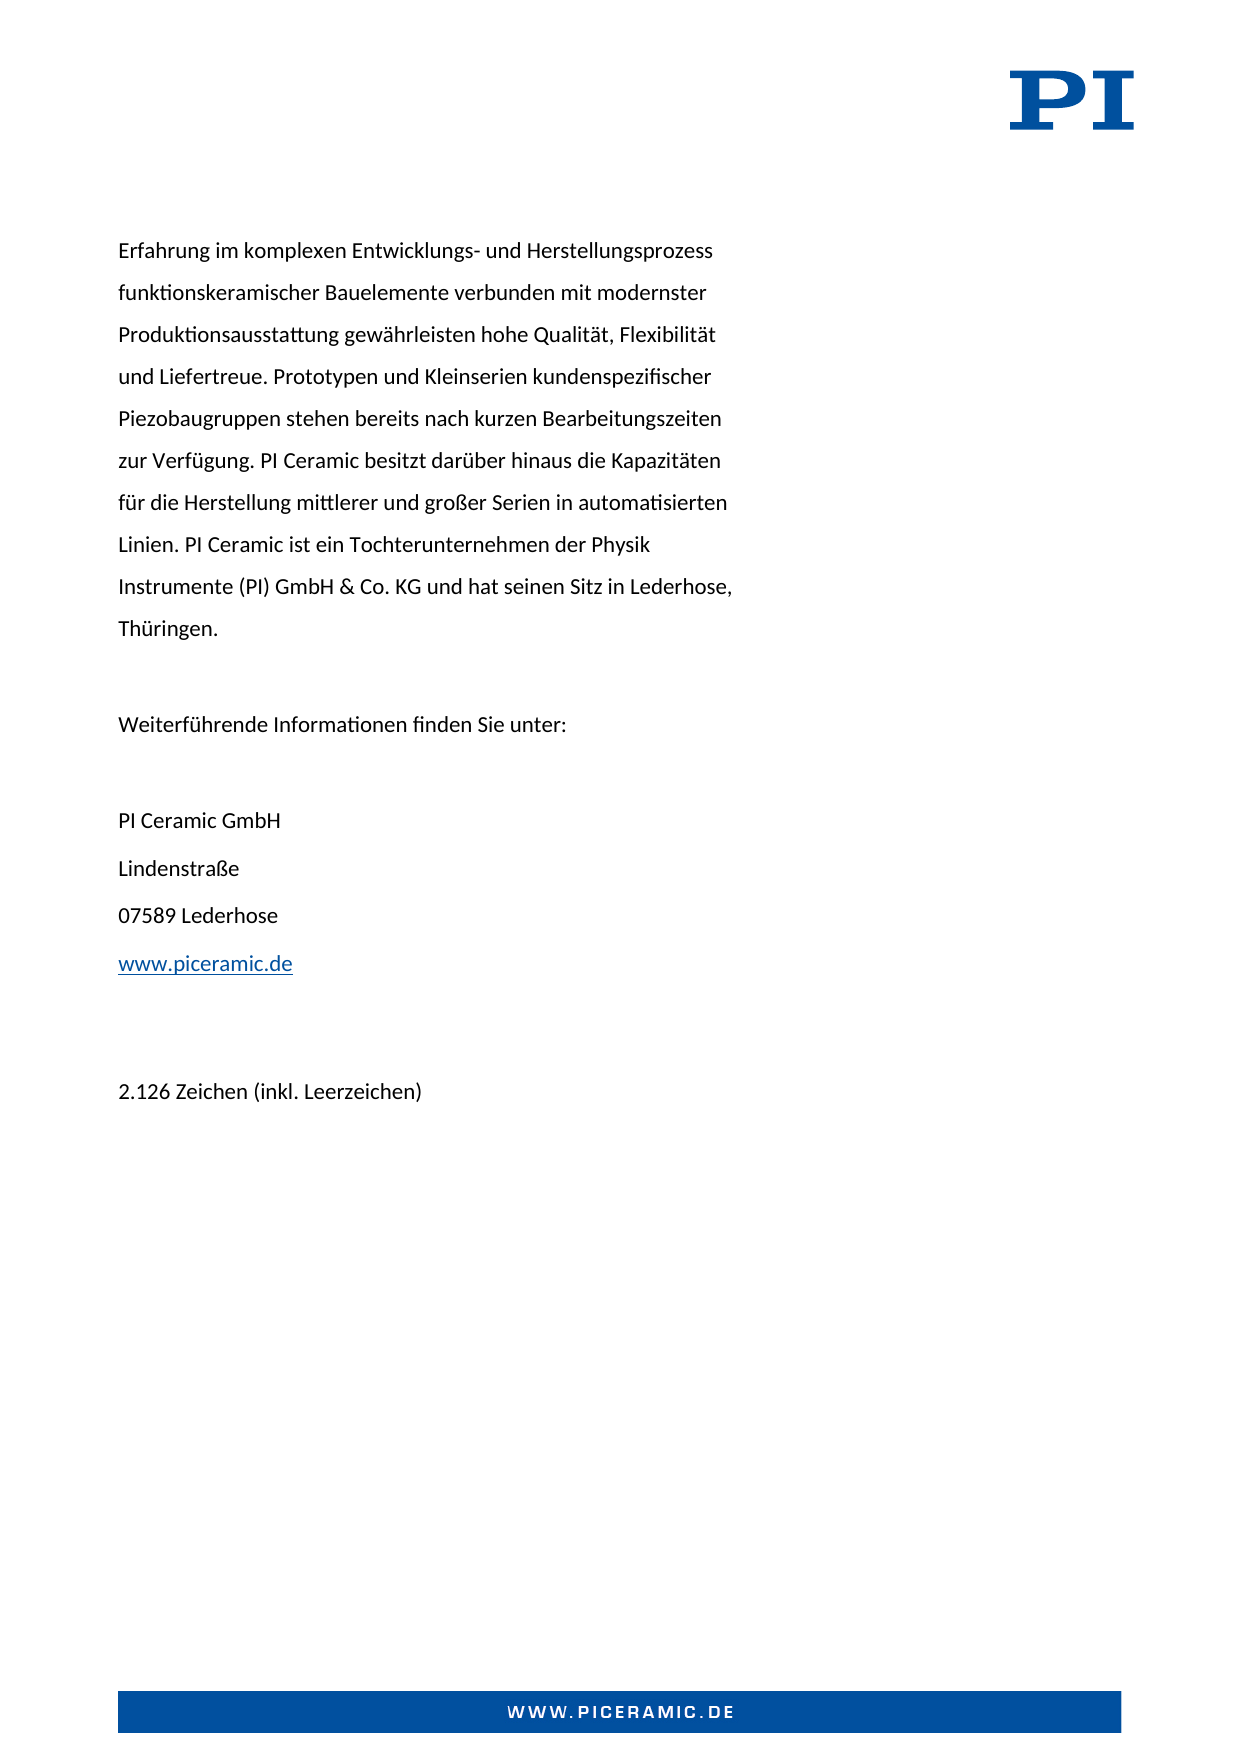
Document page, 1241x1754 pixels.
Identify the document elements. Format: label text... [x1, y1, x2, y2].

text 07589 Lederhose [118, 902, 747, 929]
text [118, 236, 747, 642]
text Lindenstraße [118, 854, 747, 882]
text PI Ceramic GmbH [118, 806, 747, 834]
text 2.126 Zeichen (inkl. Leerzeichen) [118, 1077, 759, 1105]
text www.piceramic.de [118, 949, 747, 977]
text Weiterführende Informationen finden Sie unter: [118, 710, 747, 738]
picture [118, 1691, 1122, 1733]
